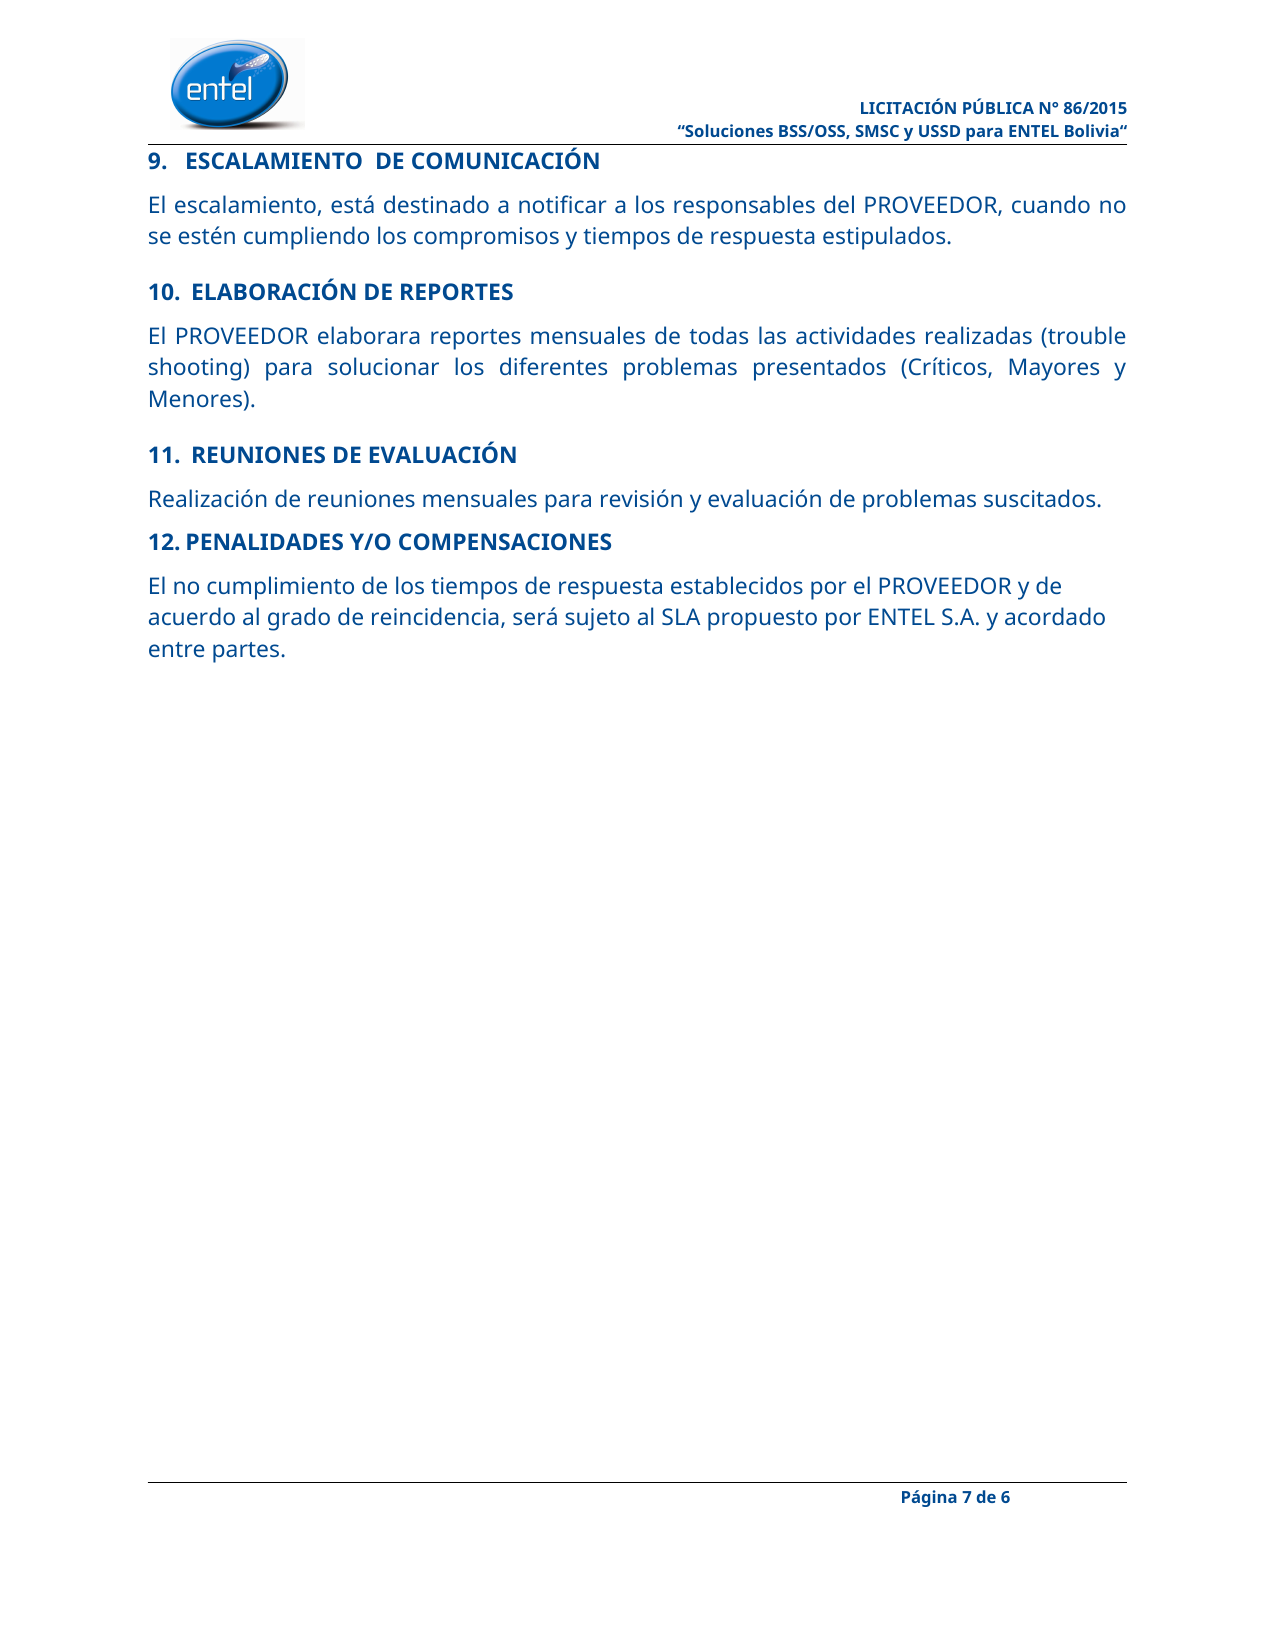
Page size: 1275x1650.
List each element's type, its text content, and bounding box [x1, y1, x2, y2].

text El escalamiento, está destinado a notificar a los responsables del PROVEEDOR, cuando no se estén cumpliendo los compromisos y tiempos de respuesta estipulados. [148, 189, 1127, 251]
text El PROVEEDOR elaborara reportes mensuales de todas las actividades realizadas (trouble shooting) para solucionar los diferentes problemas presentados (Críticos, Mayores y Menores). [148, 320, 1127, 414]
text El no cumplimiento de los tiempos de respuesta establecidos por el PROVEEDOR y de acuerdo al grado de reincidencia, será sujeto al SLA propuesto por ENTEL S.A. y acordado entre partes. [148, 570, 1127, 664]
list PENALIDADES Y/O COMPENSACIONES [148, 526, 1127, 558]
picture [170, 38, 305, 130]
list REUNIONES DE EVALUACIÓN [148, 439, 1127, 470]
text Realización de reuniones mensuales para revisión y evaluación de problemas suscitados. [148, 483, 1127, 514]
list ESCALAMIENTO DE COMUNICACIÓN [148, 145, 1127, 176]
list ELABORACIÓN DE REPORTES [148, 276, 1127, 308]
